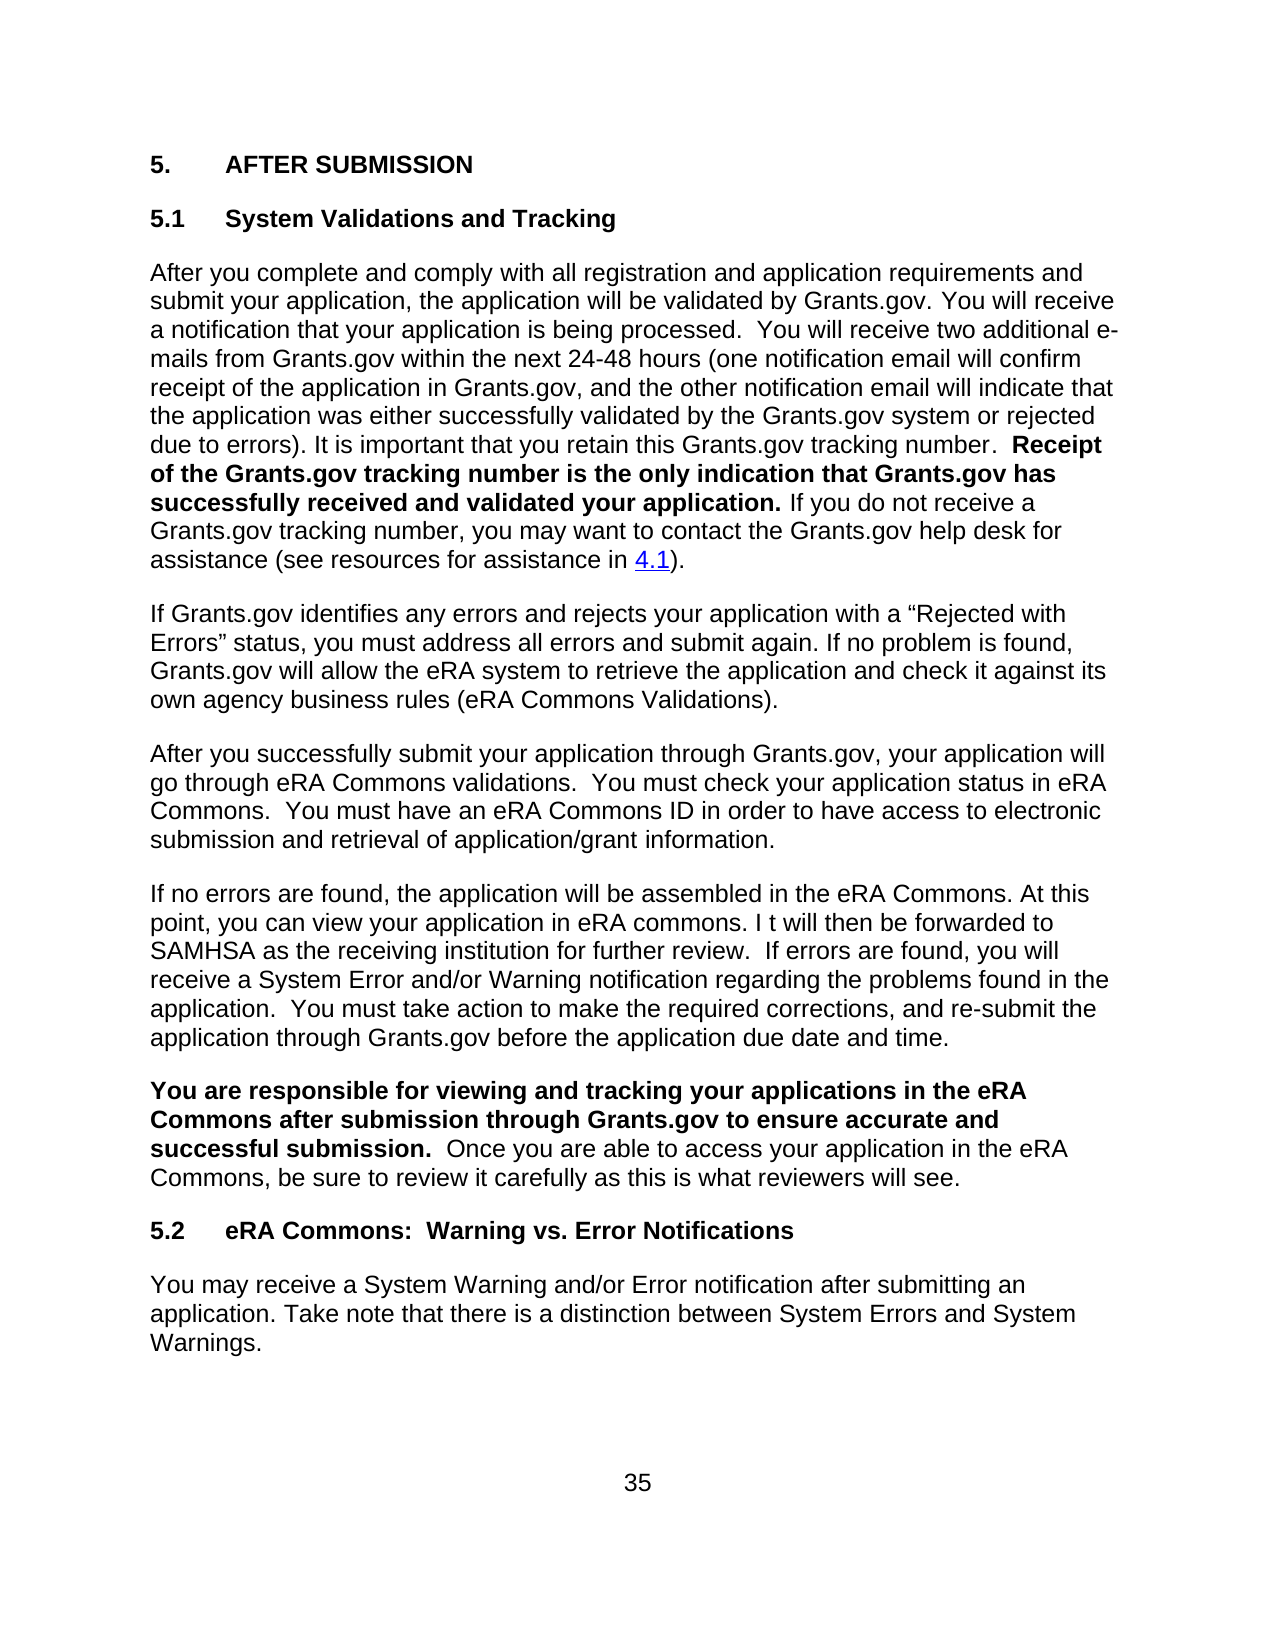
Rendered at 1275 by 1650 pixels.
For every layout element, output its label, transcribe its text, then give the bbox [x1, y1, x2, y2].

subtitle 5.2 eRA Commons: Warning vs. Error Notifications [150, 1216, 1125, 1245]
text If Grants.gov identifies any errors and rejects your application with a “Rejected with Errors” status, you must address all errors and submit again. If no problem is found, Grants.gov will allow the eRA system to retrieve the application and check it against its own agency business rules (eRA Commons Validations). [150, 599, 1125, 714]
text If no errors are found, the application will be assembled in the eRA Commons. At this point, you can view your application in eRA commons. I t will then be forwarded to SAMHSA as the receiving institution for further review. If errors are found, you will receive a System Error and/or Warning notification regarding the problems found in the application. You must take action to make the required corrections, and re-submit the application through Grants.gov before the application due date and time. [150, 879, 1125, 1051]
subtitle 5. AFTER SUBMISSION [150, 150, 1125, 179]
list You may receive a System Warning and/or Error notification after submitting an application. Take note that there is a distinction between System Errors and System Warnings. [150, 1270, 1125, 1356]
text After you complete and comply with all registration and application requirements and submit your application, the application will be validated by Grants.gov. You will receive a notification that your application is being processed. You will receive two additional e-mails from Grants.gov within the next 24-48 hours (one notification email will confirm receipt of the application in Grants.gov, and the other notification email will indicate that the application was either successfully validated by the Grants.gov system or rejected due to errors). It is important that you retain this Grants.gov tracking number. Receipt of the Grants.gov tracking number is the only indication that Grants.gov has successfully received and validated your application. If you do not receive a Grants.gov tracking number, you may want to contact the Grants.gov help desk for assistance (see resources for assistance in 4.1). [150, 257, 1125, 574]
text After you successfully submit your application through Grants.gov, your application will go through eRA Commons validations. You must check your application status in eRA Commons. You must have an eRA Commons ID in order to have access to electronic submission and retrieval of application/grant information. [150, 739, 1125, 854]
text You are responsible for viewing and tracking your applications in the eRA Commons after submission through Grants.gov to ensure accurate and successful submission. Once you are able to access your application in the eRA Commons, be sure to review it carefully as this is what reviewers will see. [150, 1076, 1125, 1191]
subtitle 5.1 System Validations and Tracking [150, 204, 1125, 232]
